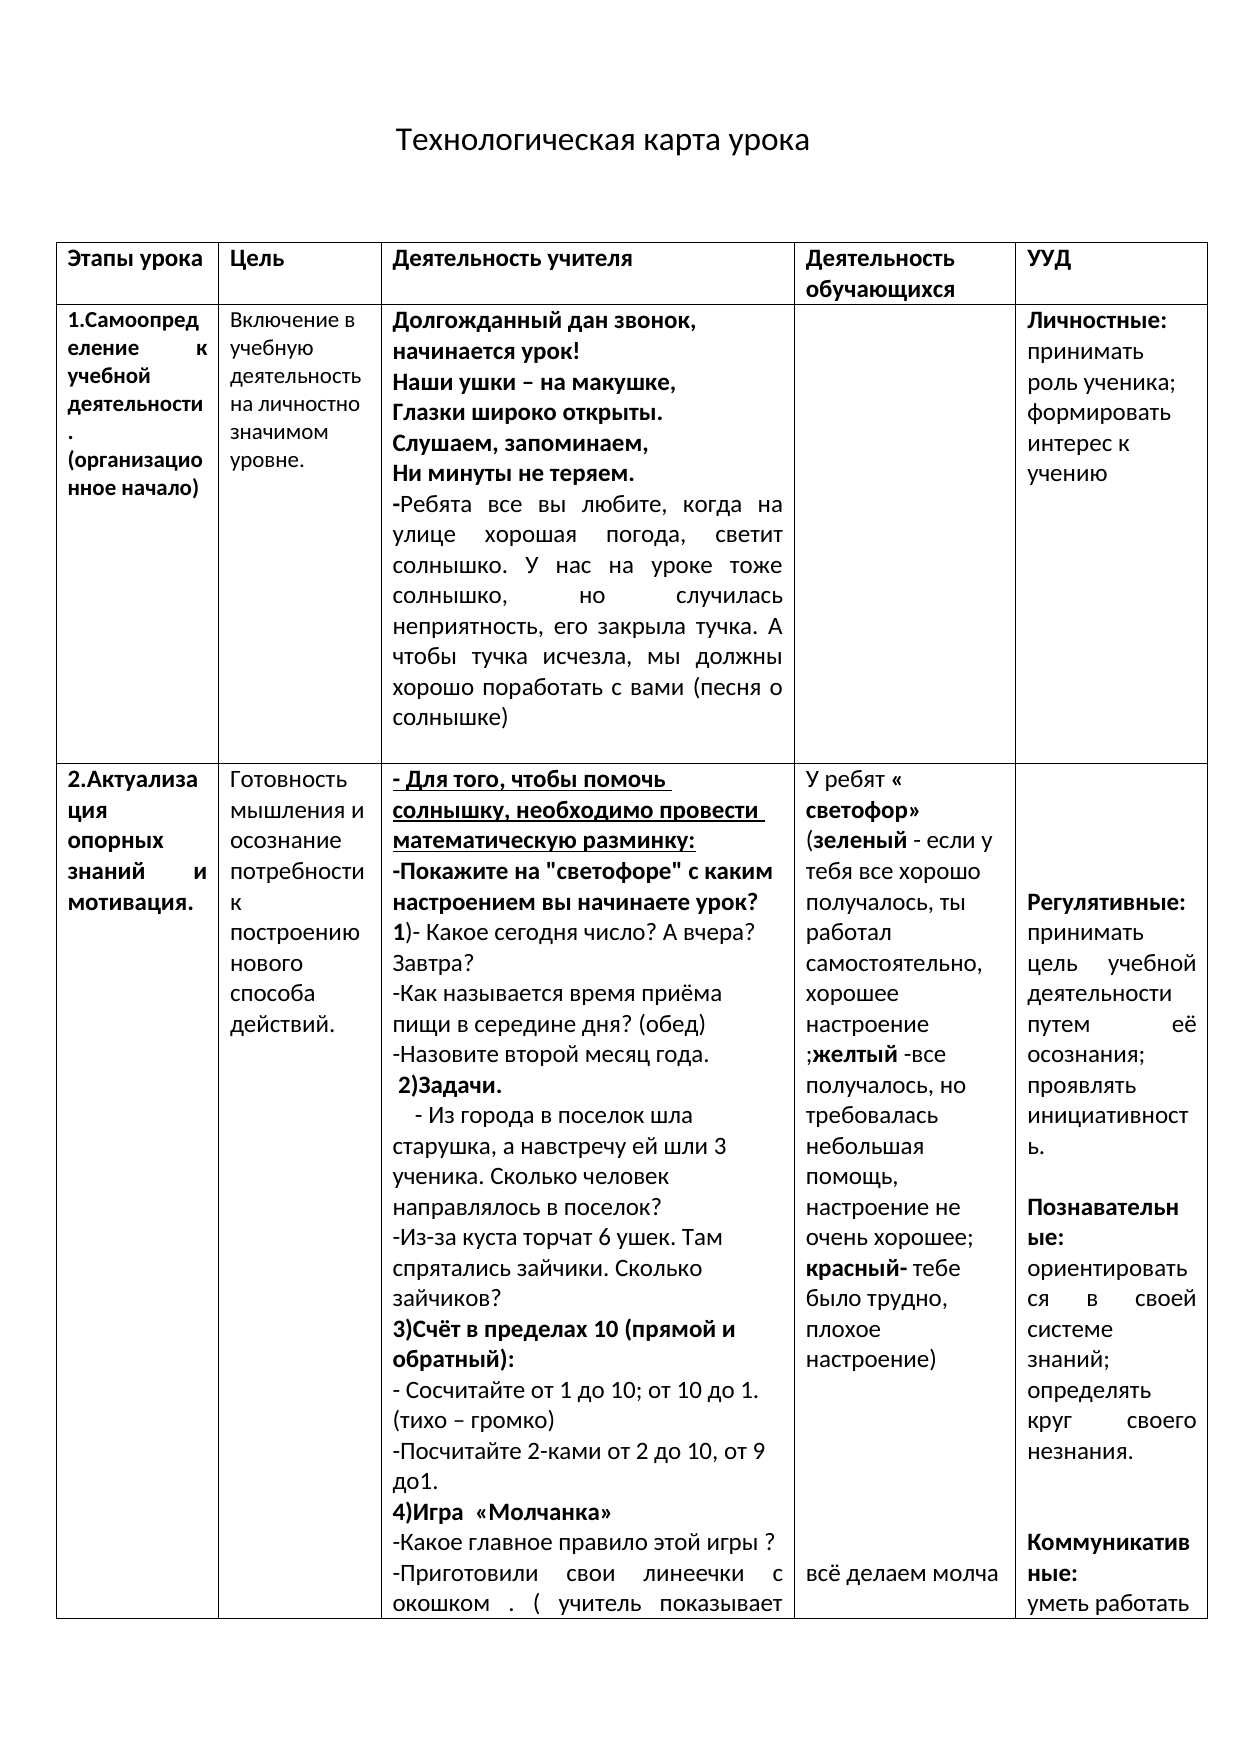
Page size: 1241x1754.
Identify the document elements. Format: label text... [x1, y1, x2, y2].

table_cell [219, 764, 381, 1618]
table_header Деятельность обучающихся [795, 243, 1015, 304]
table_header УУД [1016, 243, 1207, 304]
table_cell [795, 305, 1015, 762]
table_header Деятельность учителя [382, 243, 794, 304]
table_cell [57, 764, 218, 1618]
table_cell Долгожданный дан звонок, начинается урок! Наши ушки – на макушке, Глазки широко открыты. Слушаем, запоминаем, Ни минуты не теряем. -Ребята все вы любите, когда на улице хорошая погода, светит солнышко. У нас на уроке тоже солнышко, но случилась неприятность, его закрыла тучка. А чтобы тучка исчезла, мы должны хорошо поработать с вами (песня о солнышке) [382, 305, 794, 762]
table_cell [1016, 764, 1207, 1618]
table_cell Включение в учебную деятельность на личностно значимом уровне. [219, 305, 381, 762]
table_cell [382, 764, 794, 1618]
table_header Цель [219, 243, 381, 304]
table_cell Личностные: принимать роль ученика; формировать интерес к учению [1016, 305, 1207, 762]
table_cell 1.Самоопределение к учебной деятельности. (организационное начало) [57, 305, 218, 762]
table_header Этапы урока [57, 243, 218, 304]
text Технологическая карта урока [177, 118, 1152, 159]
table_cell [795, 764, 1015, 1618]
